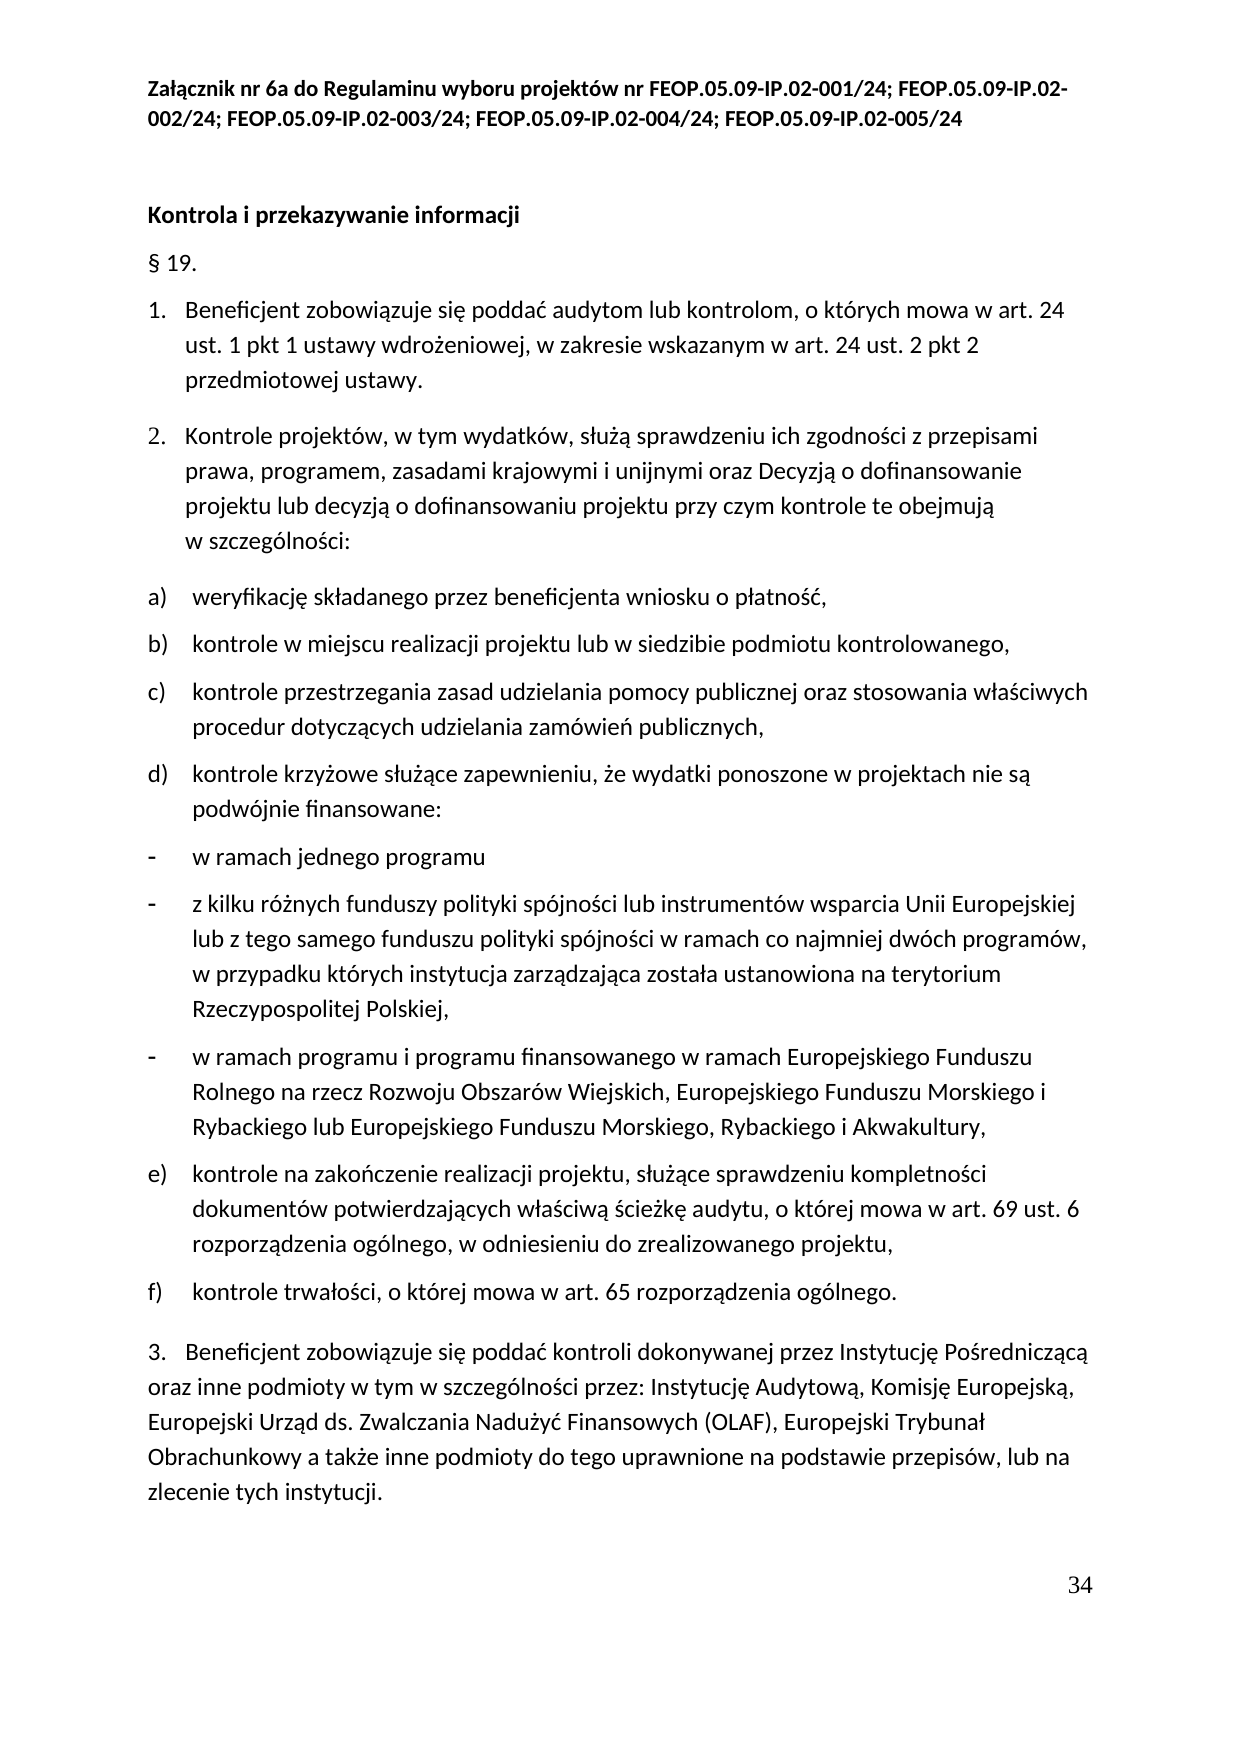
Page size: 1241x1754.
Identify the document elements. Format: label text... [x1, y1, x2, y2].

list kontrole na zakończenie realizacji projektu, służące sprawdzeniu kompletności dokumentów potwierdzających właściwą ścieżkę audytu, o której mowa w art. 69 ust. 6 rozporządzenia ogólnego, w odniesieniu do zrealizowanego projektu, [148, 1158, 1092, 1259]
list Beneficjent zobowiązuje się poddać audytom lub kontrolom, o których mowa w art. 24 ust. 1 pkt 1 ustawy wdrożeniowej, w zakresie wskazanym w art. 24 ust. 2 pkt 2 przedmiotowej ustawy. [148, 294, 1092, 395]
list w ramach jednego programu [148, 841, 1092, 871]
text § 19. [148, 247, 1092, 277]
list z kilku różnych funduszy polityki spójności lub instrumentów wsparcia Unii Europejskiej lub z tego samego funduszu polityki spójności w ramach co najmniej dwóch programów, w przypadku których instytucja zarządzająca została ustanowiona na terytorium Rzeczypospolitej Polskiej, [148, 888, 1092, 1024]
list kontrole trwałości, o której mowa w art. 65 rozporządzenia ogólnego. [148, 1276, 1092, 1306]
text Kontrola i przekazywanie informacji [148, 199, 1092, 230]
list Beneficjent zobowiązuje się poddać kontroli dokonywanej przez Instytucję Pośredniczącą oraz inne podmioty w tym w szczególności przez: Instytucję Audytową, Komisję Europejską, Europejski Urząd ds. Zwalczania Nadużyć Finansowych (OLAF), Europejski Trybunał Obrachunkowy a także inne podmioty do tego uprawnione na podstawie przepisów, lub na zlecenie tych instytucji. [148, 1336, 1092, 1506]
list weryfikację składanego przez beneficjenta wniosku o płatność, [148, 581, 1092, 611]
list kontrole w miejscu realizacji projektu lub w siedzibie podmiotu kontrolowanego, [148, 628, 1092, 659]
list kontrole krzyżowe służące zapewnieniu, że wydatki ponoszone w projektach nie są podwójnie finansowane: [148, 758, 1092, 824]
list kontrole przestrzegania zasad udzielania pomocy publicznej oraz stosowania właściwych procedur dotyczących udzielania zamówień publicznych, [148, 676, 1092, 741]
list Kontrole projektów, w tym wydatków, służą sprawdzeniu ich zgodności z przepisami prawa, programem, zasadami krajowymi i unijnymi oraz Decyzją o dofinansowanie projektu lub decyzją o dofinansowaniu projektu przy czym kontrole te obejmują w szczególności: [148, 420, 1092, 556]
list w ramach programu i programu finansowanego w ramach Europejskiego Funduszu Rolnego na rzecz Rozwoju Obszarów Wiejskich, Europejskiego Funduszu Morskiego i Rybackiego lub Europejskiego Funduszu Morskiego, Rybackiego i Akwakultury, [148, 1041, 1092, 1141]
